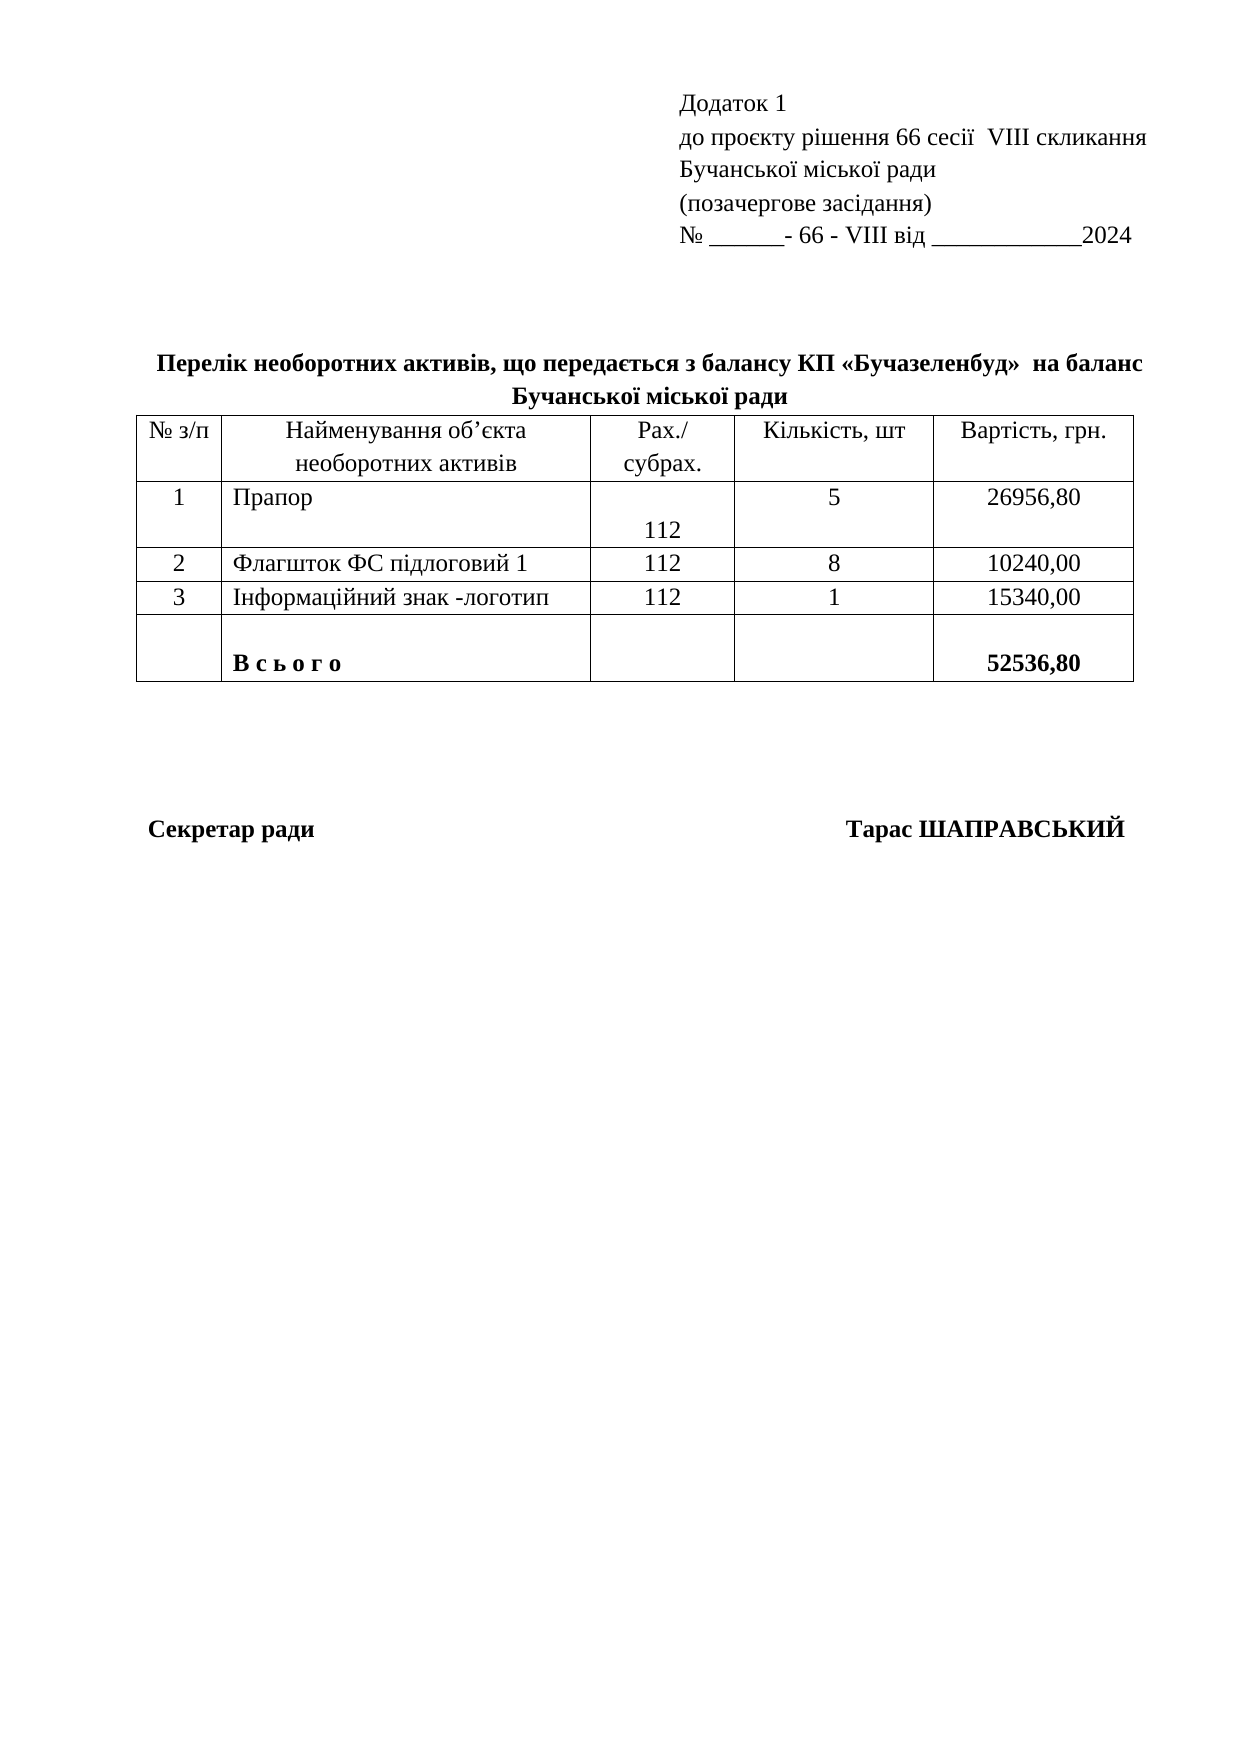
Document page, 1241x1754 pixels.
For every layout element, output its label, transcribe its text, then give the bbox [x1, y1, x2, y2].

table_cell Інформаційний знак -логотип [222, 582, 590, 614]
text Секретар ради Тарас ШАПРАВСЬКИЙ [148, 814, 1167, 843]
table_header Рах./ субрах. [591, 416, 734, 481]
table_cell Флагшток ФС підлоговий 1 [222, 548, 590, 581]
table_header Вартість, грн. [934, 416, 1133, 481]
table_cell [137, 615, 221, 681]
table_cell 112 [591, 482, 734, 547]
table_cell 8 [735, 548, 933, 581]
table_cell 10240,00 [934, 548, 1133, 581]
table_cell 26956,80 [934, 482, 1133, 547]
table_cell 15340,00 [934, 582, 1133, 614]
table_cell 3 [137, 582, 221, 614]
table_cell 1 [735, 582, 933, 614]
table_cell В с ь о г о [222, 615, 590, 681]
table_cell 2 [137, 548, 221, 581]
table_cell 1 [137, 482, 221, 547]
table_cell 112 [591, 548, 734, 581]
text Додаток 1 [225, 88, 1152, 117]
text (позачергове засідання) [225, 188, 1152, 216]
table_cell 52536,80 [934, 615, 1133, 681]
table_cell 112 [591, 582, 734, 614]
text Перелік необоротних активів, що передається з балансу КП «Бучазеленбуд» на баланс Бучанської міської ради [148, 348, 1152, 410]
table_header Найменування об’єкта необоротних активів [222, 416, 590, 481]
table_cell 5 [735, 482, 933, 547]
table_cell Прапор [222, 482, 590, 547]
table_cell [735, 615, 933, 681]
table_header № з/п [137, 416, 221, 481]
table_header Кількість, шт [735, 416, 933, 481]
table_cell [591, 615, 734, 681]
text до проєкту рішення 66 сесії VIIІ скликання [225, 122, 1152, 150]
text Бучанської міської ради [225, 154, 1152, 183]
text № ______- 66 - VIІI від ____________2024 [225, 221, 1152, 249]
